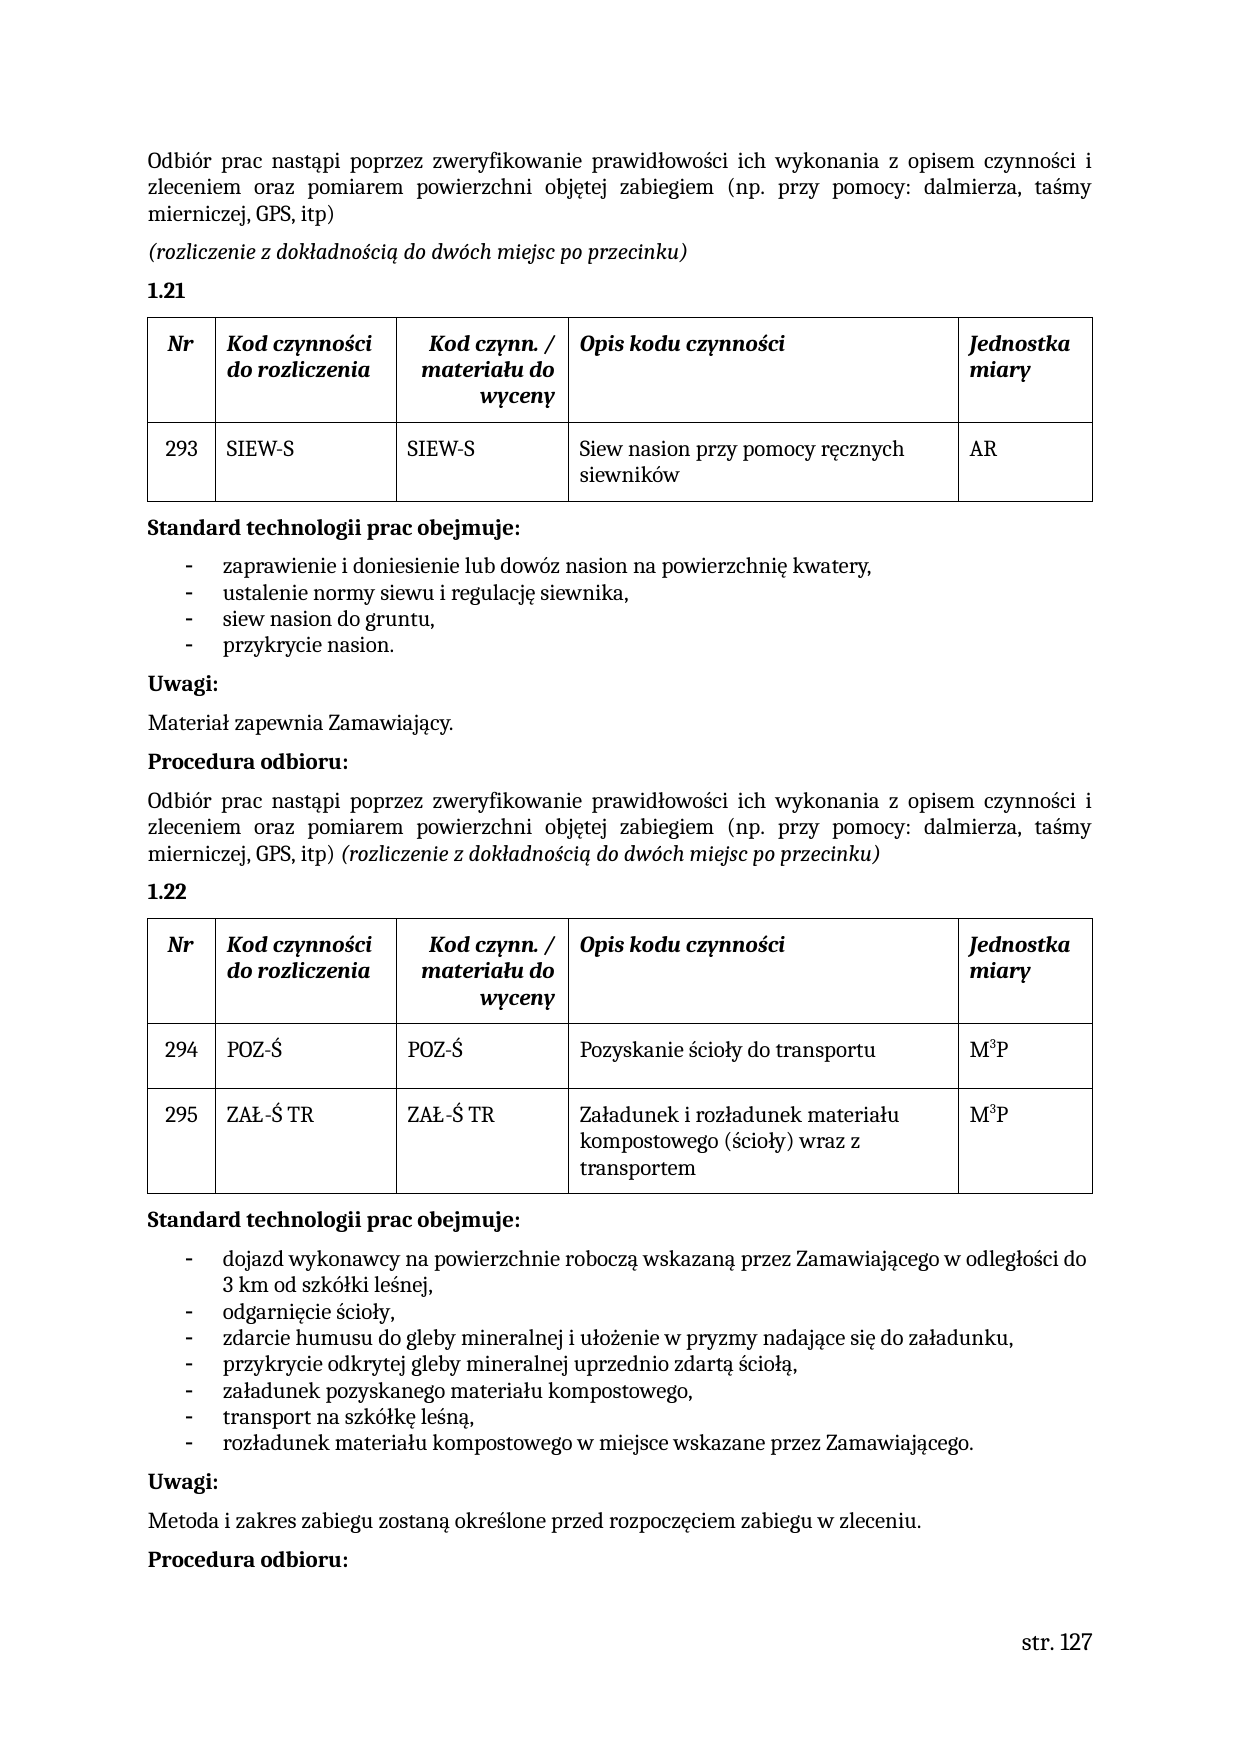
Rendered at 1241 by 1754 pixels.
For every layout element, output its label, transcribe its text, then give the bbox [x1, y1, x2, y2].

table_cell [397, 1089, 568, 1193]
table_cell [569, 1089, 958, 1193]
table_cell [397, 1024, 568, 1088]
text Materiał zapewnia Zamawiający. [148, 710, 1093, 736]
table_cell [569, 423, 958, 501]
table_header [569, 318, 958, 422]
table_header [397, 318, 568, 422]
text Metoda i zakres zabiegu zostaną określone przed rozpoczęciem zabiegu w zleceniu. [148, 1508, 1093, 1534]
list przykrycie nasion. [185, 632, 1093, 658]
list zdarcie humusu do gleby mineralnej i ułożenie w pryzmy nadające się do załadunku, [185, 1325, 1093, 1351]
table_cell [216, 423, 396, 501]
list dojazd wykonawcy na powierzchnie roboczą wskazaną przez Zamawiającego w odległości do 3 km od szkółki leśnej, [185, 1246, 1093, 1298]
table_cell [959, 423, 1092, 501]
list zaprawienie i doniesienie lub dowóz nasion na powierzchnię kwatery, [185, 553, 1093, 579]
text Odbiór prac nastąpi poprzez zweryfikowanie prawidłowości ich wykonania z opisem czynności i zleceniem oraz pomiarem powierzchni objętej zabiegiem (np. przy pomocy: dalmierza, taśmy mierniczej, GPS, itp) (rozliczenie z dokładnością do dwóch miejsc po przecinku) [148, 788, 1093, 867]
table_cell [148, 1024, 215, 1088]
text 1.21 [148, 278, 1093, 304]
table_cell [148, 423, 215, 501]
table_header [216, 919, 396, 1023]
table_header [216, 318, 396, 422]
list siew nasion do gruntu, [185, 606, 1093, 632]
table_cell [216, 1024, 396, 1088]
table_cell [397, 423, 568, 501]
list transport na szkółkę leśną, [185, 1404, 1093, 1430]
text Standard technologii prac obejmuje: [148, 1207, 1093, 1233]
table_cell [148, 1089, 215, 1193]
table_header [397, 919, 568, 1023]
text Standard technologii prac obejmuje: [148, 514, 1093, 541]
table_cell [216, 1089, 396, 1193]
list odgarnięcie ścioły, [185, 1298, 1093, 1325]
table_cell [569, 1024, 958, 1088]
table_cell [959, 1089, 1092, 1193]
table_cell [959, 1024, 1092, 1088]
text 1.22 [148, 879, 1093, 906]
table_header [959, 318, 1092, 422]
list rozładunek materiału kompostowego w miejsce wskazane przez Zamawiającego. [185, 1430, 1093, 1457]
text Uwagi: [148, 1469, 1093, 1495]
list przykrycie odkrytej gleby mineralnej uprzednio zdartą ściołą, [185, 1351, 1093, 1377]
text Procedura odbioru: [148, 1547, 1093, 1573]
text (rozliczenie z dokładnością do dwóch miejsc po przecinku) [148, 239, 1093, 266]
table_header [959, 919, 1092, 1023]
list załadunek pozyskanego materiału kompostowego, [185, 1377, 1093, 1404]
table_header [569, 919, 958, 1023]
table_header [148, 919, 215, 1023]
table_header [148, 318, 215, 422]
text Procedura odbioru: [148, 749, 1093, 775]
text Uwagi: [148, 671, 1093, 697]
text Odbiór prac nastąpi poprzez zweryfikowanie prawidłowości ich wykonania z opisem czynności i zleceniem oraz pomiarem powierzchni objętej zabiegiem (np. przy pomocy: dalmierza, taśmy mierniczej, GPS, itp) [148, 148, 1093, 227]
list ustalenie normy siewu i regulację siewnika, [185, 579, 1093, 606]
